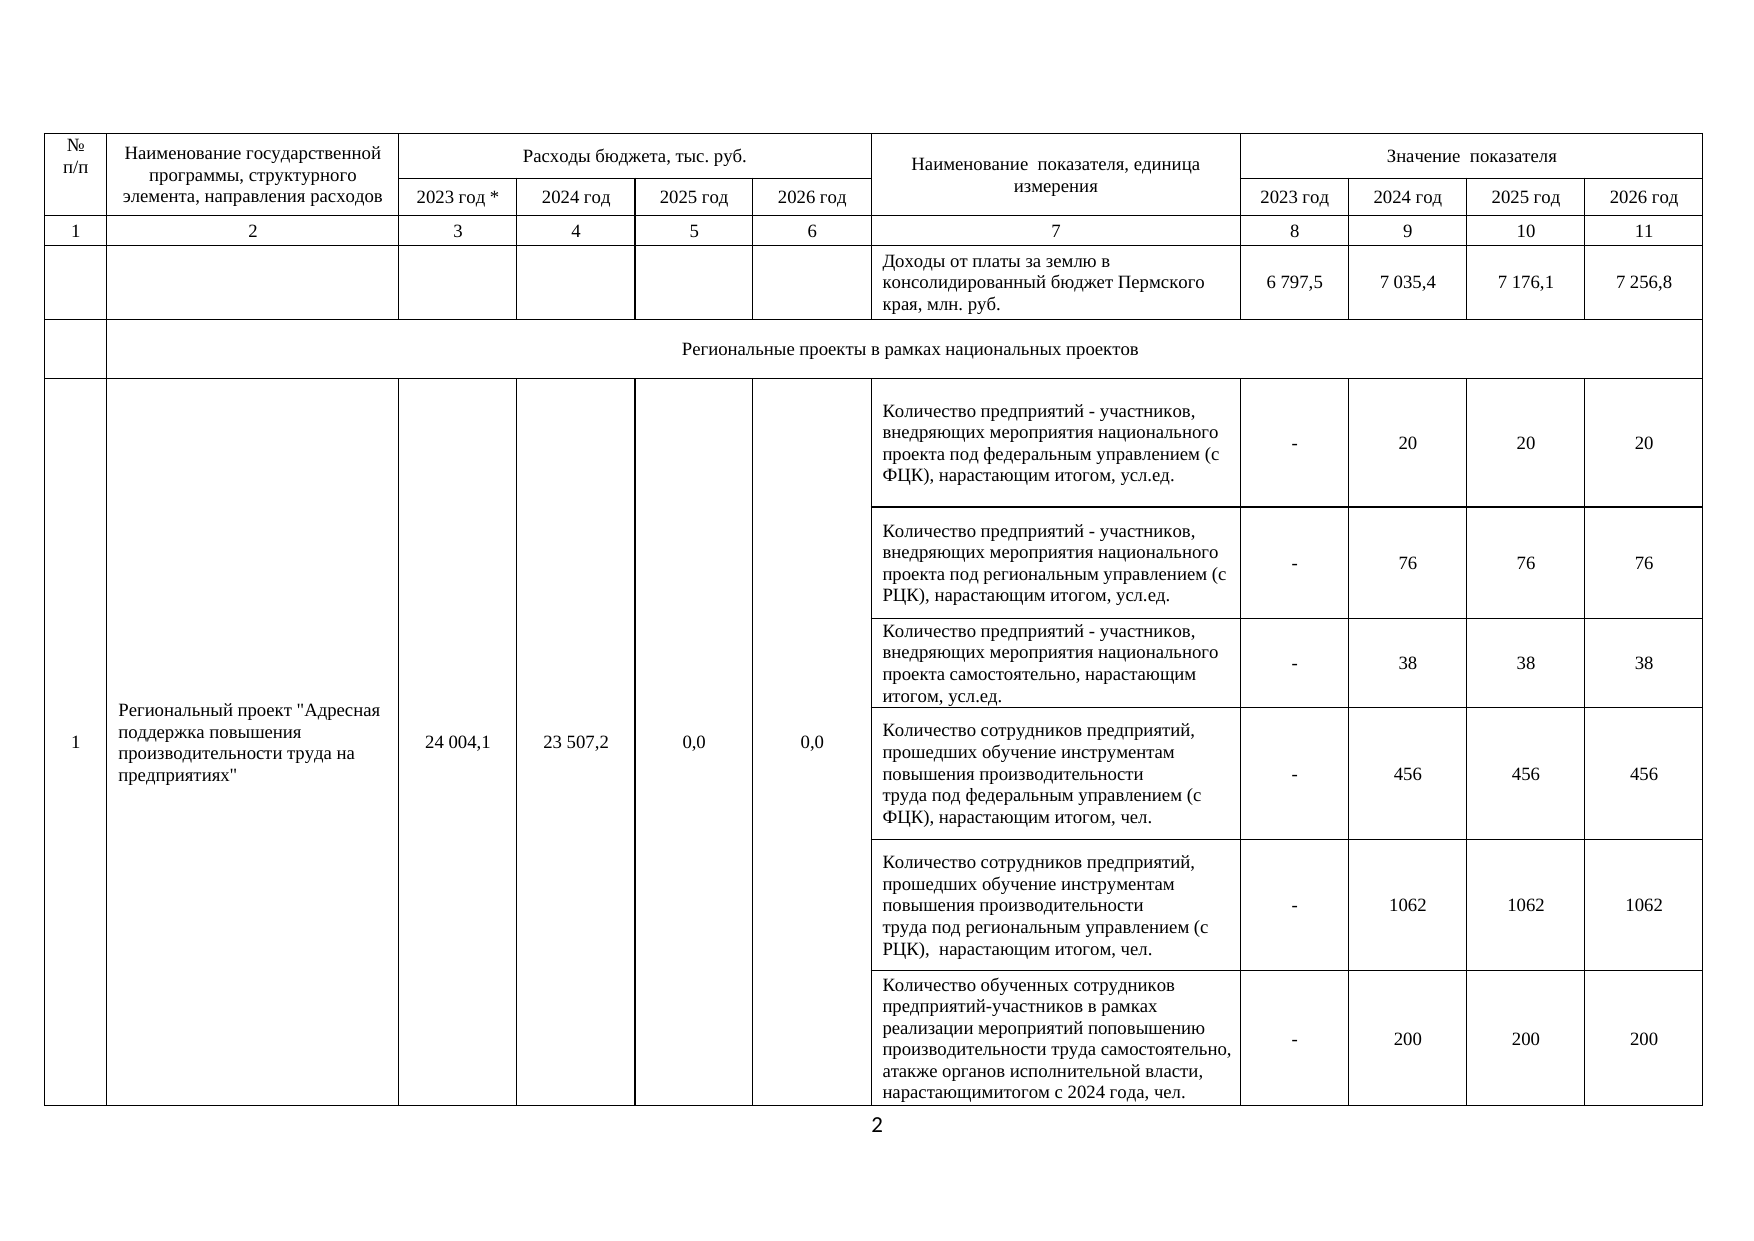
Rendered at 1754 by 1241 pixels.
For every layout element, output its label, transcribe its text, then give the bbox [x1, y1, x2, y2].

table_header Наименование государственной программы, структурного элемента, направления расходов [107, 134, 398, 215]
table_cell 2026 год [1585, 179, 1702, 215]
table_cell 11 [1585, 216, 1702, 245]
table_cell 5 [636, 216, 752, 245]
table_cell [45, 320, 106, 378]
table_cell 1 [45, 379, 106, 1105]
table_cell 7 [872, 216, 1240, 245]
table_header Расходы бюджета, тыс. руб. [399, 134, 871, 177]
table_cell Количество предприятий - участников, внедряющих мероприятия национального проекта самостоятельно, нарастающим итогом, усл.ед. [872, 619, 1240, 707]
table_cell 38 [1467, 619, 1584, 707]
table_cell Доходы от платы за землю в консолидированный бюджет Пермского края, млн. руб. [872, 246, 1240, 319]
table_cell Региональные проекты в рамках национальных проектов [107, 320, 1702, 378]
table_cell 2025 год [636, 179, 752, 215]
table_cell 20 [1585, 379, 1702, 506]
table_cell 1062 [1349, 840, 1466, 970]
table_cell Количество предприятий - участников, внедряющих мероприятия национального проекта под региональным управлением (с РЦК), нарастающим итогом, усл.ед. [872, 508, 1240, 618]
table_cell Количество сотрудников предприятий, прошедших обучение инструментам повышения производительности труда под региональным управлением (с РЦК), нарастающим итогом, чел. [872, 840, 1240, 970]
table_cell 24 004,1 [399, 379, 516, 1105]
table_cell 7 176,1 [1467, 246, 1584, 319]
table_cell 1062 [1467, 840, 1584, 970]
table_cell 8 [1241, 216, 1348, 245]
table_cell 1 [45, 216, 106, 245]
table_cell 20 [1349, 379, 1466, 506]
table_cell 10 [1467, 216, 1584, 245]
table_cell 2023 год [1241, 179, 1348, 215]
table_cell 6 [753, 216, 871, 245]
table_cell 1062 [1585, 840, 1702, 970]
table_cell Количество обученных сотрудников предприятий-участников в рамках реализации мероприятий поповышению производительности труда самостоятельно, атакже органов исполнительной власти, нарастающимитогом с 2024 года, чел. [872, 971, 1240, 1105]
table_cell Региональный проект "Адресная поддержка повышения производительности труда на предприятиях" [107, 379, 398, 1105]
table_cell - [1241, 840, 1348, 970]
table_cell 456 [1467, 708, 1584, 839]
table_cell 9 [1349, 216, 1466, 245]
table_cell 76 [1467, 508, 1584, 618]
table_cell 20 [1467, 379, 1584, 506]
table_cell 2 [107, 216, 398, 245]
table_cell 2024 год [517, 179, 634, 215]
table_cell 0,0 [753, 379, 871, 1105]
table_cell 23 507,2 [517, 379, 634, 1105]
table_cell - [1241, 619, 1348, 707]
table_cell 456 [1349, 708, 1466, 839]
table_cell 7 256,8 [1585, 246, 1702, 319]
table_header № п/п [45, 134, 106, 215]
table_cell 4 [517, 216, 634, 245]
table_header Наименование показателя, единица измерения [872, 134, 1240, 215]
table_cell - [1241, 971, 1348, 1105]
table_cell 38 [1585, 619, 1702, 707]
table_cell Количество сотрудников предприятий, прошедших обучение инструментам повышения производительности труда под федеральным управлением (с ФЦК), нарастающим итогом, чел. [872, 708, 1240, 839]
table_cell 200 [1585, 971, 1702, 1105]
table_cell 2023 год * [399, 179, 516, 215]
table_cell 2026 год [753, 179, 871, 215]
table_cell - [1241, 379, 1348, 506]
table_cell - [1241, 508, 1348, 618]
table_cell 3 [399, 216, 516, 245]
table_cell 38 [1349, 619, 1466, 707]
table_cell 456 [1585, 708, 1702, 839]
table_cell 0,0 [636, 379, 752, 1105]
table_cell - [1241, 708, 1348, 839]
table_cell 2025 год [1467, 179, 1584, 215]
table_cell 76 [1349, 508, 1466, 618]
table_cell 76 [1585, 508, 1702, 618]
table_header Значение показателя [1241, 134, 1702, 177]
table_cell 2024 год [1349, 179, 1466, 215]
table_cell Количество предприятий - участников, внедряющих мероприятия национального проекта под федеральным управлением (с ФЦК), нарастающим итогом, усл.ед. [872, 379, 1240, 506]
table_cell 200 [1349, 971, 1466, 1105]
table_cell 6 797,5 [1241, 246, 1348, 319]
table_cell 200 [1467, 971, 1584, 1105]
table_cell 7 035,4 [1349, 246, 1466, 319]
